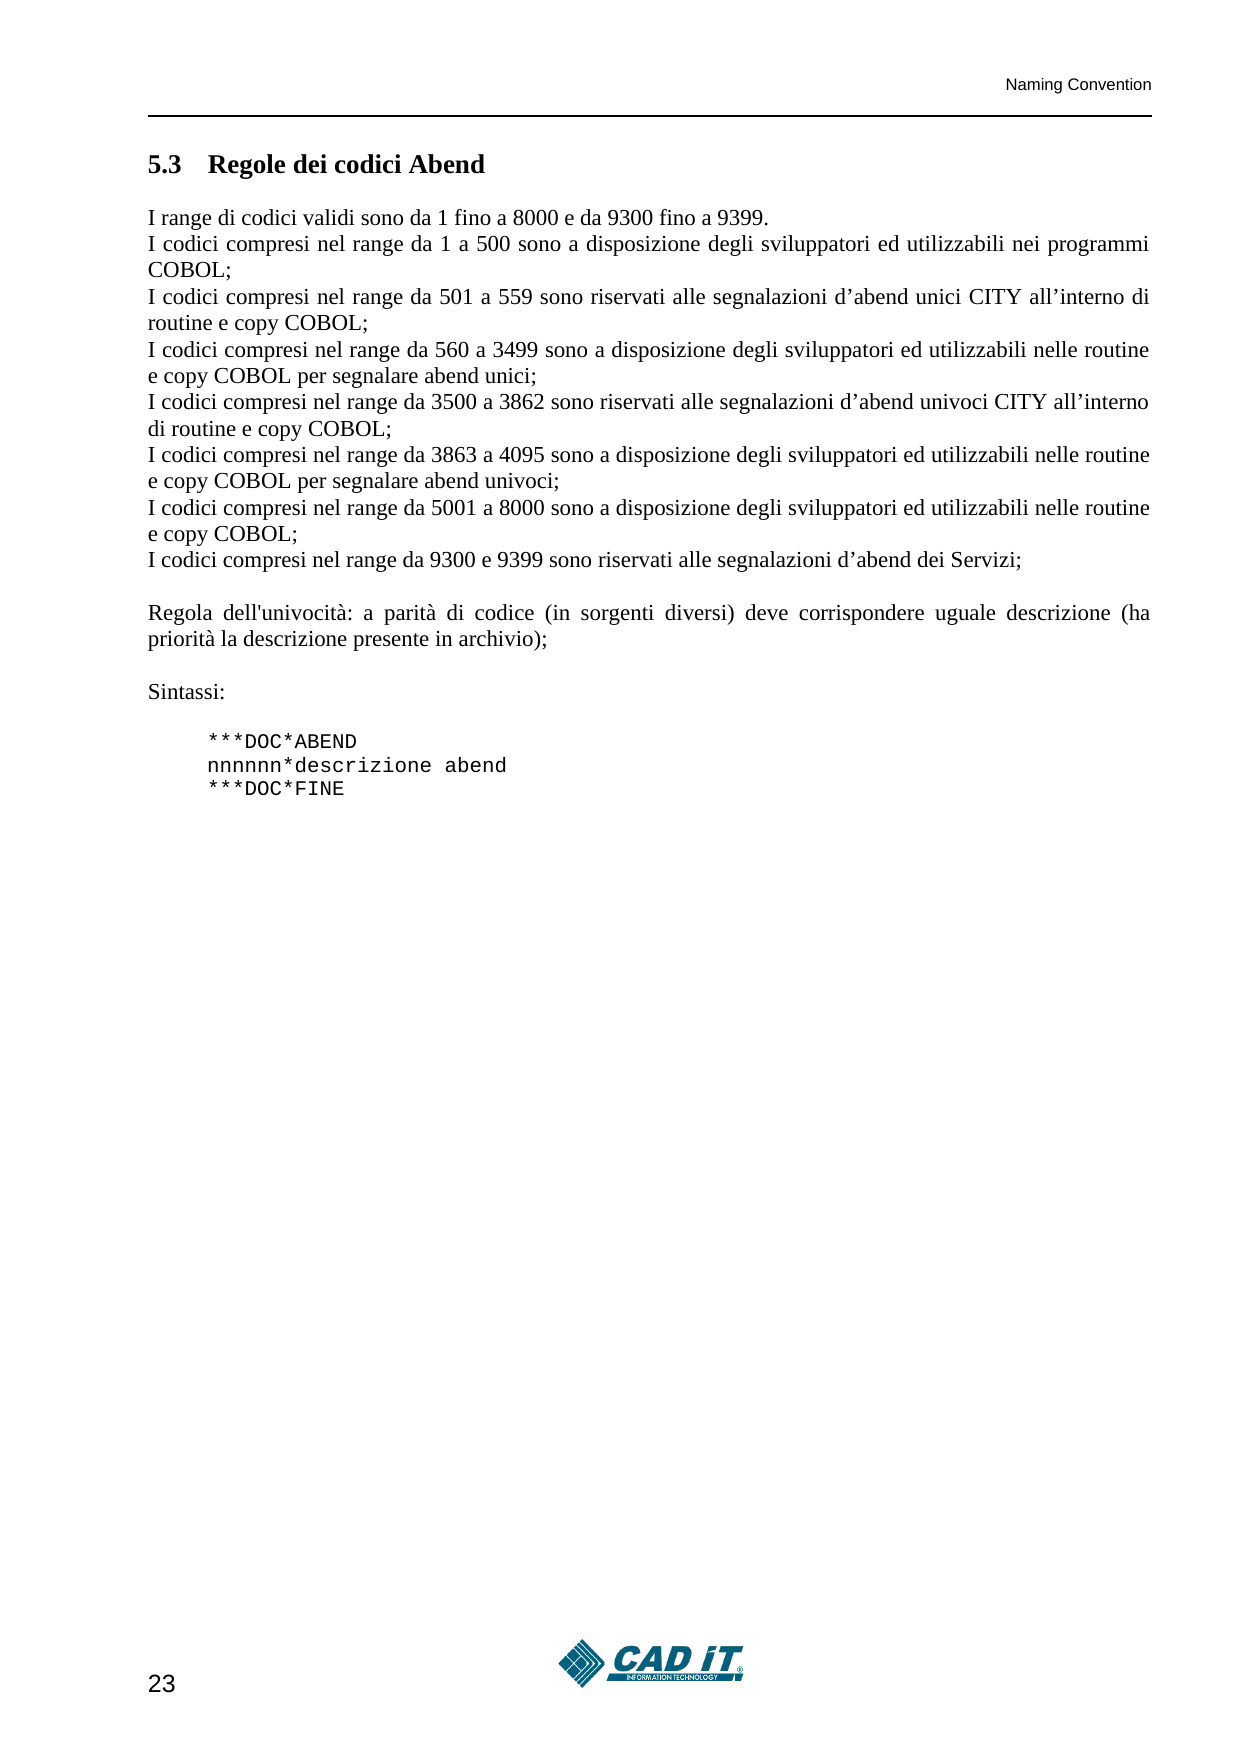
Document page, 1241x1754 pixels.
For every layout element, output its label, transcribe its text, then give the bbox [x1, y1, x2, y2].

text I range di codici validi sono da 1 fino a 8000 e da 9300 fino a 9399. [148, 204, 1152, 230]
text nnnnnn*descrizione abend [207, 754, 1152, 778]
text ***DOC*FINE [207, 778, 1152, 802]
text I codici compresi nel range da 3500 a 3862 sono riservati alle segnalazioni d’abend univoci CITY all’interno di routine e copy COBOL; [148, 388, 1152, 441]
text I codici compresi nel range da 501 a 559 sono riservati alle segnalazioni d’abend unici CITY all’interno di routine e copy COBOL; [148, 283, 1152, 336]
text I codici compresi nel range da 1 a 500 sono a disposizione degli sviluppatori ed utilizzabili nei programmi COBOL; [148, 230, 1152, 283]
picture [552, 1637, 747, 1690]
subtitle Regole dei codici Abend [148, 148, 1152, 179]
text I codici compresi nel range da 5001 a 8000 sono a disposizione degli sviluppatori ed utilizzabili nelle routine e copy COBOL; [148, 494, 1152, 546]
text Sintassi: [148, 678, 1152, 704]
text I codici compresi nel range da 9300 e 9399 sono riservati alle segnalazioni d’abend dei Servizi; [148, 546, 1152, 573]
text I codici compresi nel range da 3863 a 4095 sono a disposizione degli sviluppatori ed utilizzabili nelle routine e copy COBOL per segnalare abend univoci; [148, 441, 1152, 494]
text Regola dell'univocità: a parità di codice (in sorgenti diversi) deve corrispondere uguale descrizione (ha priorità la descrizione presente in archivio); [148, 599, 1152, 652]
text I codici compresi nel range da 560 a 3499 sono a disposizione degli sviluppatori ed utilizzabili nelle routine e copy COBOL per segnalare abend unici; [148, 336, 1152, 388]
text ***DOC*ABEND [207, 731, 1152, 754]
